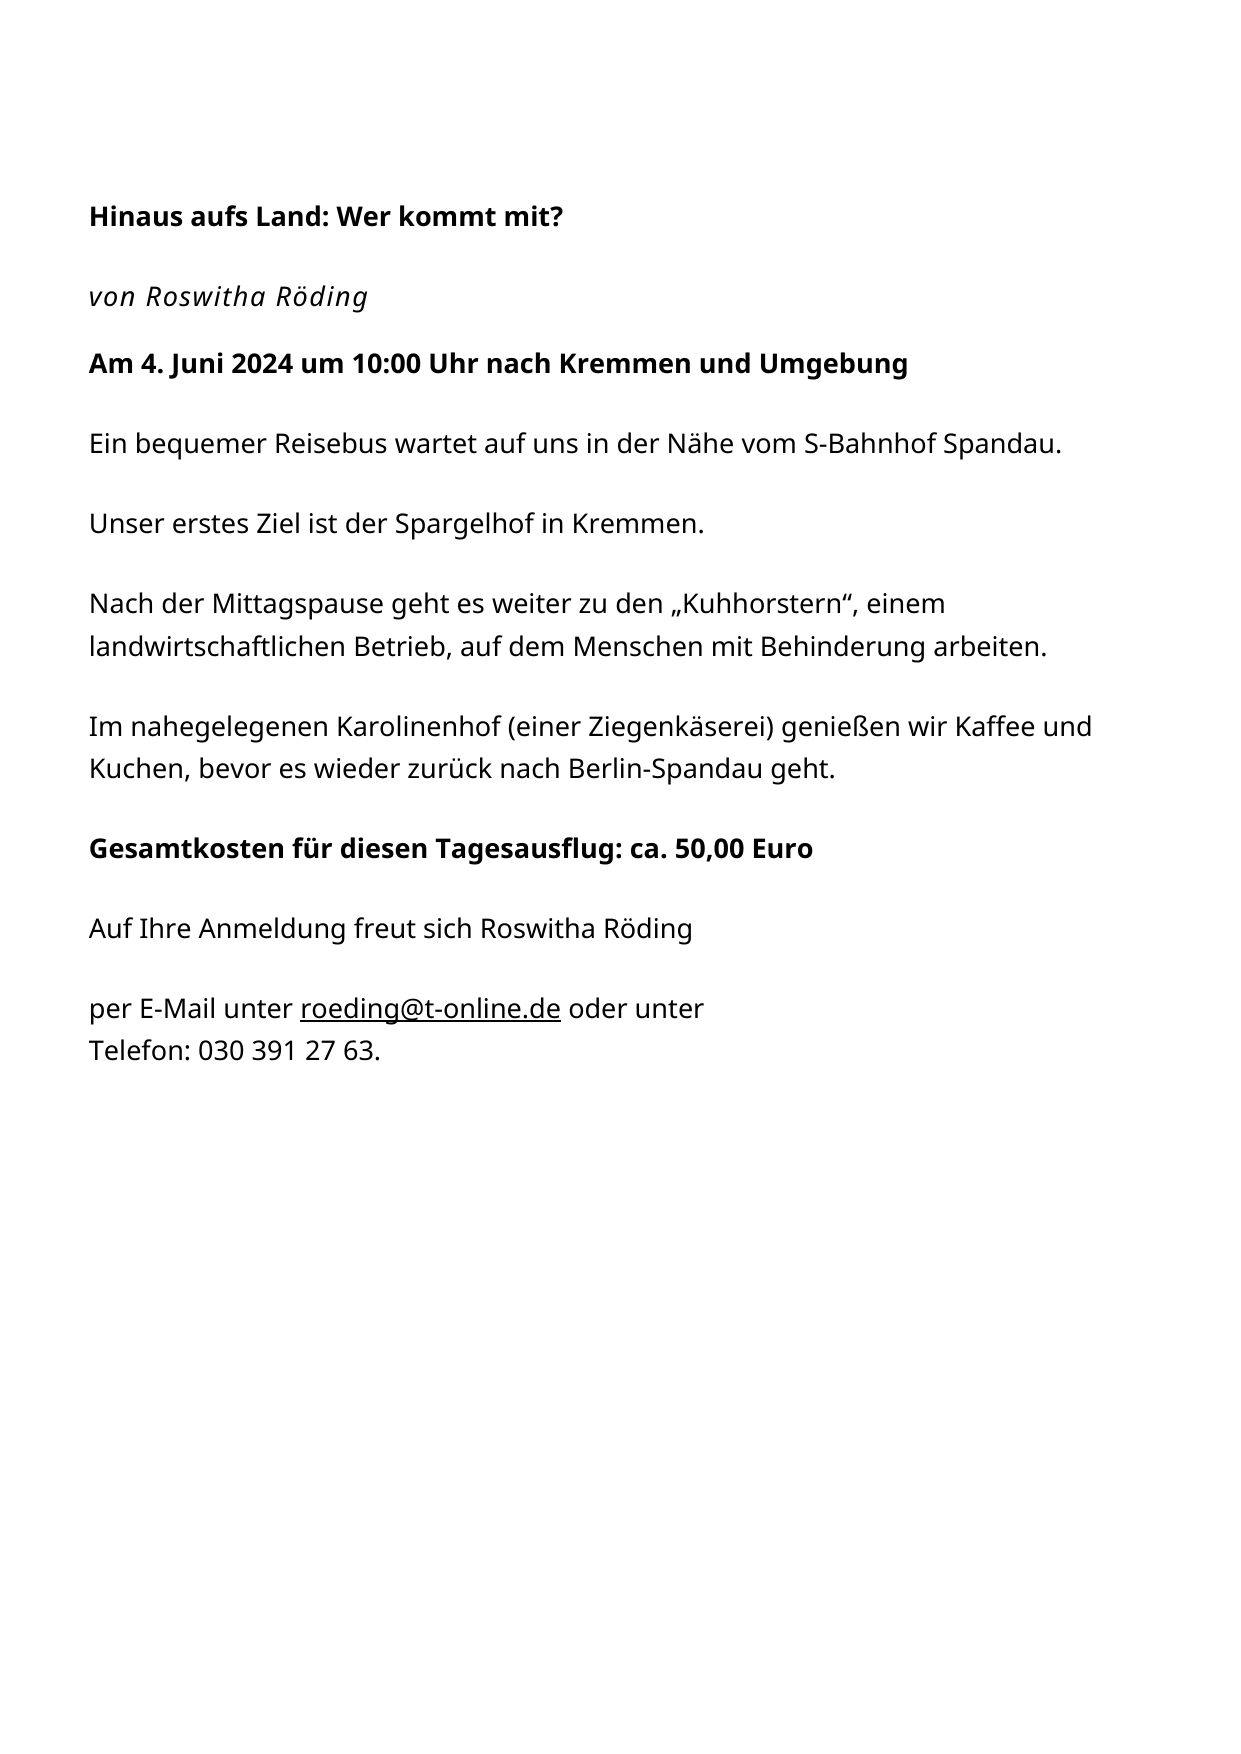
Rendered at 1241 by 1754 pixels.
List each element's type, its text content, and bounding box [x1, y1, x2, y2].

text Im nahegelegenen Karolinenhof (einer Ziegenkäserei) genießen wir Kaffee und Kuchen, bevor es wieder zurück nach Berlin-Spandau geht. [89, 707, 1152, 786]
text per E-Mail unter roeding@t-online.de oder unter Telefon: 030 391 27 63. [89, 989, 1152, 1068]
text Am 4. Juni 2024 um 10:00 Uhr nach Kremmen und Umgebung [89, 345, 1152, 382]
text Ein bequemer Reisebus wartet auf uns in der Nähe vom S-Bahnhof Spandau. [89, 425, 1152, 462]
text Gesamtkosten für diesen Tagesausflug: ca. 50,00 Euro [89, 829, 1152, 866]
text Unser erstes Ziel ist der Spargelhof in Kremmen. [89, 505, 1152, 542]
text Auf Ihre Anmeldung freut sich Roswitha Röding [89, 909, 1152, 946]
subtitle von Roswitha Röding [89, 278, 1152, 314]
subtitle Hinaus aufs Land: Wer kommt mit? [89, 198, 1152, 234]
text Nach der Mittagspause geht es weiter zu den „Kuhhorstern“, einem landwirtschaftlichen Betrieb, auf dem Menschen mit Behinderung arbeiten. [89, 585, 1152, 664]
